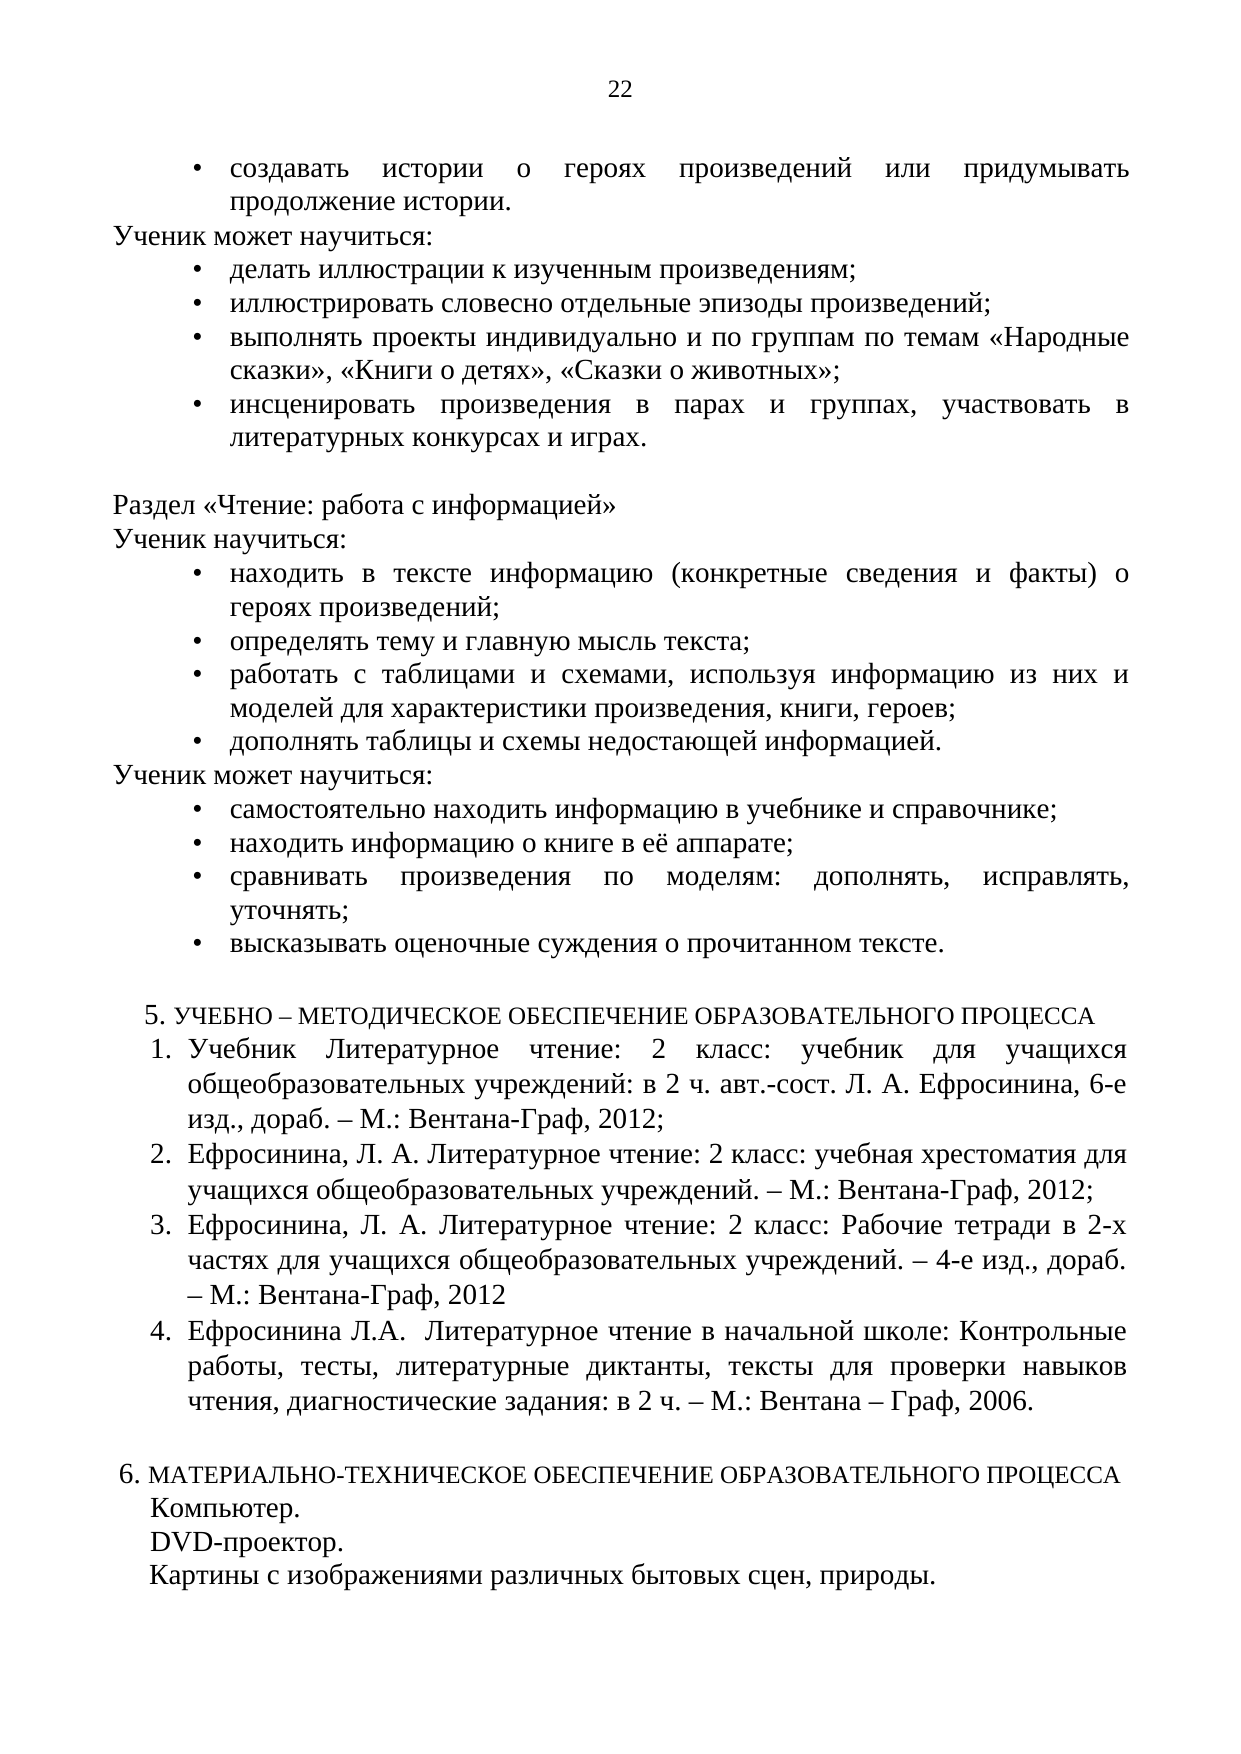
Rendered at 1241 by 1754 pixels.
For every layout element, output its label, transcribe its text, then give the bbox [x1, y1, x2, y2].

list Ефросинина Л.А. Литературное чтение в начальной школе: Контрольные работы, тесты, литературные диктанты, тексты для проверки навыков чтения, диагностические задания: в 2 ч. – М.: Вентана – Граф, 2006. [150, 1313, 1128, 1417]
list Ефросинина, Л. А. Литературное чтение: 2 класс: учебная хрестоматия для учащихся общеобразовательных учреждений. – М.: Вентана-Граф, 2012; [150, 1137, 1128, 1205]
list иллюстрировать словесно отдельные эпизоды произведений; [192, 285, 1130, 319]
list дополнять таблицы и схемы недостающей информацией. [192, 723, 1130, 757]
text 6. МАТЕРИАЛЬНО-ТЕХНИЧЕСКОЕ ОБЕСПЕЧЕНИЕ ОБРАЗОВАТЕЛЬНОГО ПРОЦЕССА [112, 1457, 1128, 1490]
list работать с таблицами и схемами, используя информацию из них и моделей для характеристики произведения, книги, героев; [192, 656, 1130, 723]
list самостоятельно находить информацию в учебнике и справочнике; [192, 791, 1130, 825]
text Ученик может научиться: [112, 218, 1130, 251]
list создавать истории о героях произведений или придумывать продолжение истории. [192, 150, 1130, 217]
list находить информацию о книге в её аппарате; [192, 825, 1130, 858]
list находить в тексте информацию (конкретные сведения и факты) о героях произведений; [192, 556, 1130, 623]
text 5. УЧЕБНО – МЕТОДИЧЕСКОЕ ОБЕСПЕЧЕНИЕ ОБРАЗОВАТЕЛЬНОГО ПРОЦЕССА [112, 997, 1128, 1031]
list Учебник Литературное чтение: 2 класс: учебник для учащихся общеобразовательных учреждений: в 2 ч. авт.-сост. Л. А. Ефросинина, 6-е изд., дораб. – М.: Вентана-Граф, 2012; [150, 1031, 1128, 1135]
list высказывать оценочные суждения о прочитанном тексте. [192, 926, 1130, 959]
text Компьютер. [150, 1490, 1128, 1524]
list выполнять проекты индивидуально и по группам по темам «Народные сказки», «Книги о детях», «Сказки о животных»; [192, 319, 1130, 386]
list определять тему и главную мысль текста; [192, 623, 1130, 656]
text DVD-проектор. [150, 1524, 1128, 1557]
list сравнивать произведения по моделям: дополнять, исправлять, уточнять; [192, 858, 1130, 926]
text Ученик научиться: [112, 522, 1130, 555]
text Картины с изображениями различных бытовых сцен, природы. [112, 1557, 1128, 1591]
text Ученик может научиться: [112, 757, 1130, 791]
text Раздел «Чтение: работа с информацией» [112, 487, 1130, 521]
list инсценировать произведения в парах и группах, участвовать в литературных конкурсах и играх. [192, 386, 1130, 453]
list делать иллюстрации к изученным произведениям; [192, 252, 1130, 285]
list Ефросинина, Л. А. Литературное чтение: 2 класс: Рабочие тетради в 2-х частях для учащихся общеобразовательных учреждений. – 4-е изд., дораб. – М.: Вентана-Граф, 2012 [150, 1207, 1128, 1311]
